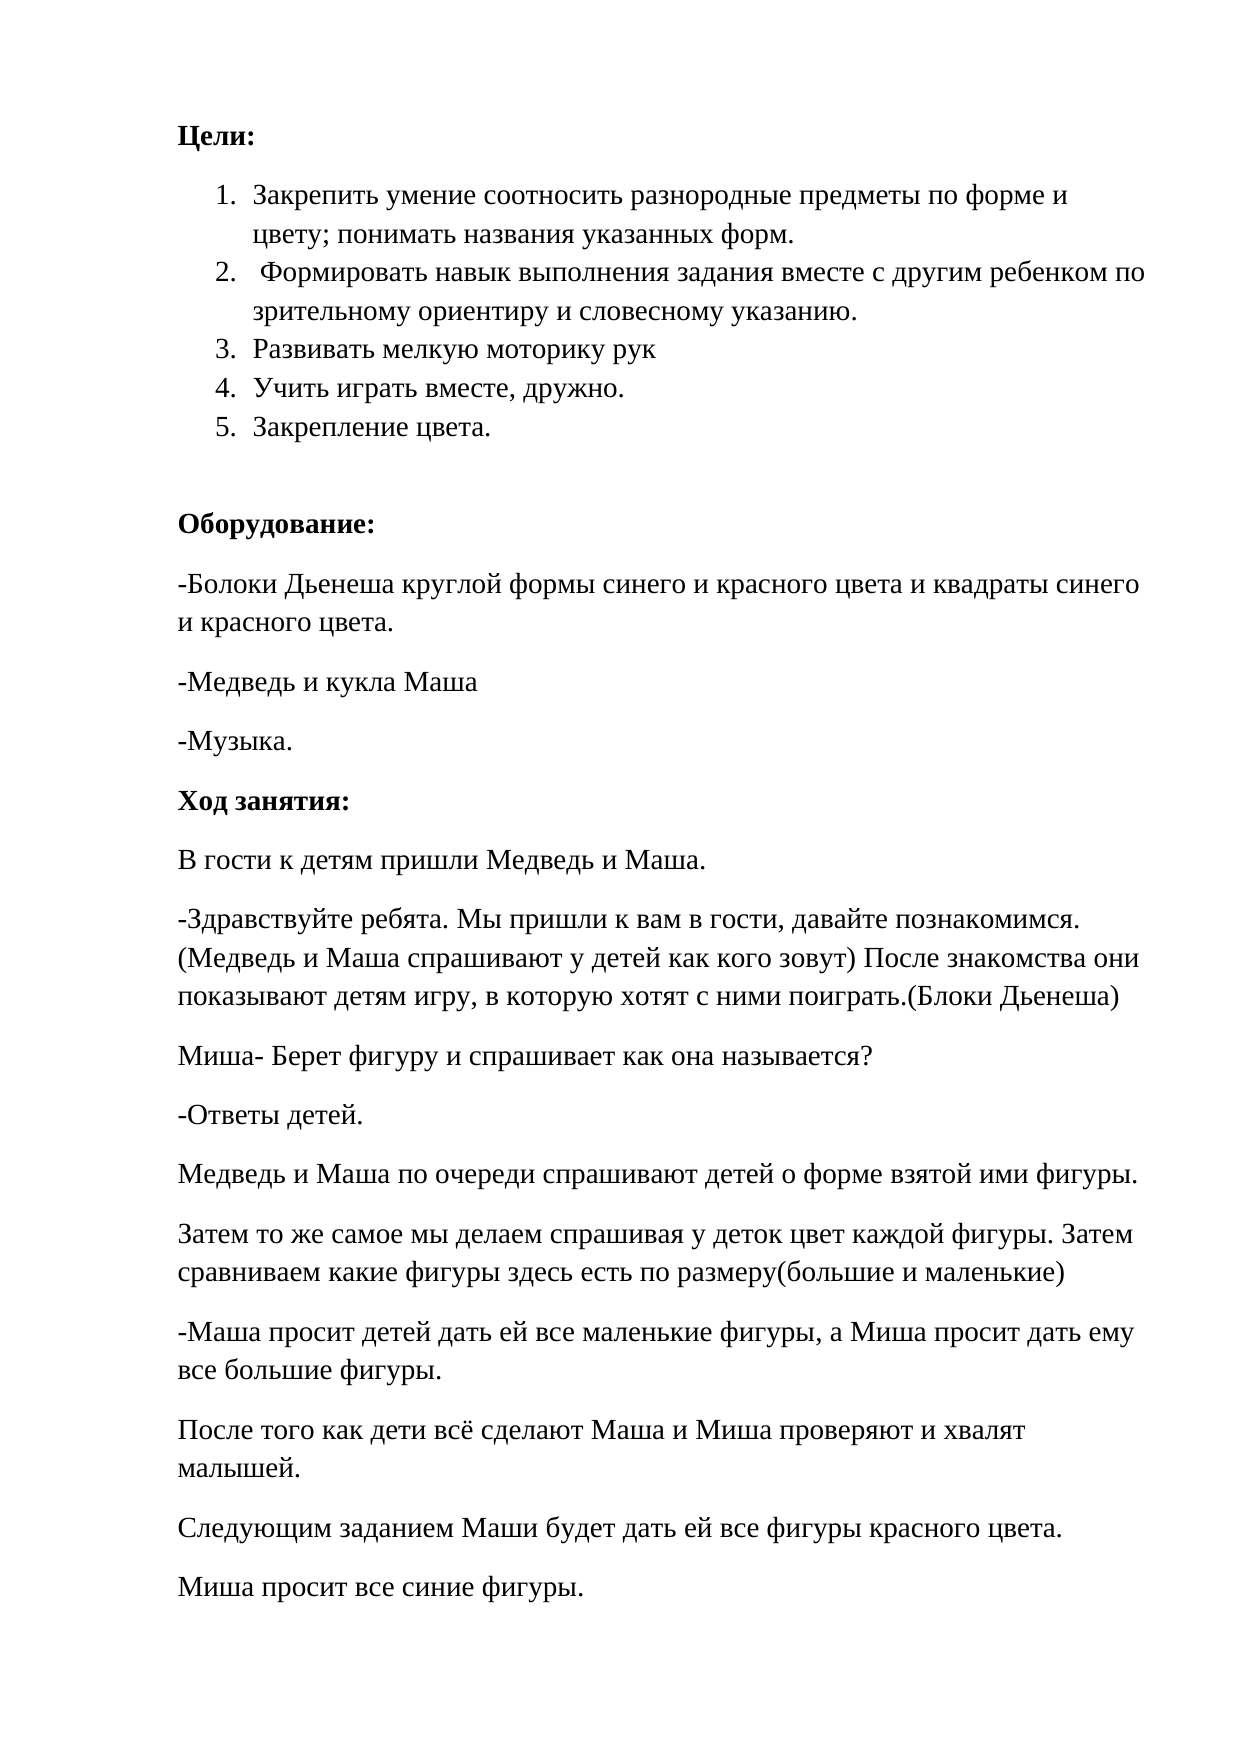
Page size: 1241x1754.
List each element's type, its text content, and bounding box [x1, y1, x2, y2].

text Миша просит все синие фигуры. [177, 1569, 1152, 1603]
text Цели: [177, 118, 1152, 152]
text -Музыка. [177, 723, 1152, 757]
text Оборудование: [177, 507, 1152, 540]
text Миша- Берет фигуру и спрашивает как она называется? [177, 1038, 1152, 1071]
text -Болоки Дьенеша круглой формы синего и красного цвета и квадраты синего и красного цвета. [177, 566, 1152, 638]
text В гости к детям пришли Медведь и Маша. [177, 842, 1152, 876]
list Учить играть вместе, дружно. [215, 370, 1152, 404]
list Развивать мелкую моторику рук [215, 332, 1152, 365]
text -Ответы детей. [177, 1097, 1152, 1131]
text Медведь и Маша по очереди спрашивают детей о форме взятой ими фигуры. [177, 1157, 1152, 1190]
text Следующим заданием Маши будет дать ей все фигуры красного цвета. [177, 1510, 1152, 1543]
text -Медведь и кукла Маша [177, 664, 1152, 697]
list Формировать навык выполнения задания вместе с другим ребенком по зрительному ориентиру и словесному указанию. [215, 254, 1152, 327]
text -Маша просит детей дать ей все маленькие фигуры, а Миша просит дать ему все большие фигуры. [177, 1314, 1152, 1386]
text Затем то же самое мы делаем спрашивая у деток цвет каждой фигуры. Затем сравниваем какие фигуры здесь есть по размеру(большие и маленькие) [177, 1216, 1152, 1288]
text После того как дети всё сделают Маша и Миша проверяют и хвалят малышей. [177, 1412, 1152, 1484]
text Ход занятия: [177, 783, 1152, 816]
text -Здравствуйте ребята. Мы пришли к вам в гости, давайте познакомимся. (Медведь и Маша спрашивают у детей как кого зовут) После знакомства они показывают детям игру, в которую хотят с ними поиграть.(Блоки Дьенеша) [177, 901, 1152, 1012]
list Закрепить умение соотносить разнородные предметы по форме и цвету; понимать названия указанных форм. [215, 177, 1152, 249]
list Закрепление цвета. [215, 409, 1152, 442]
